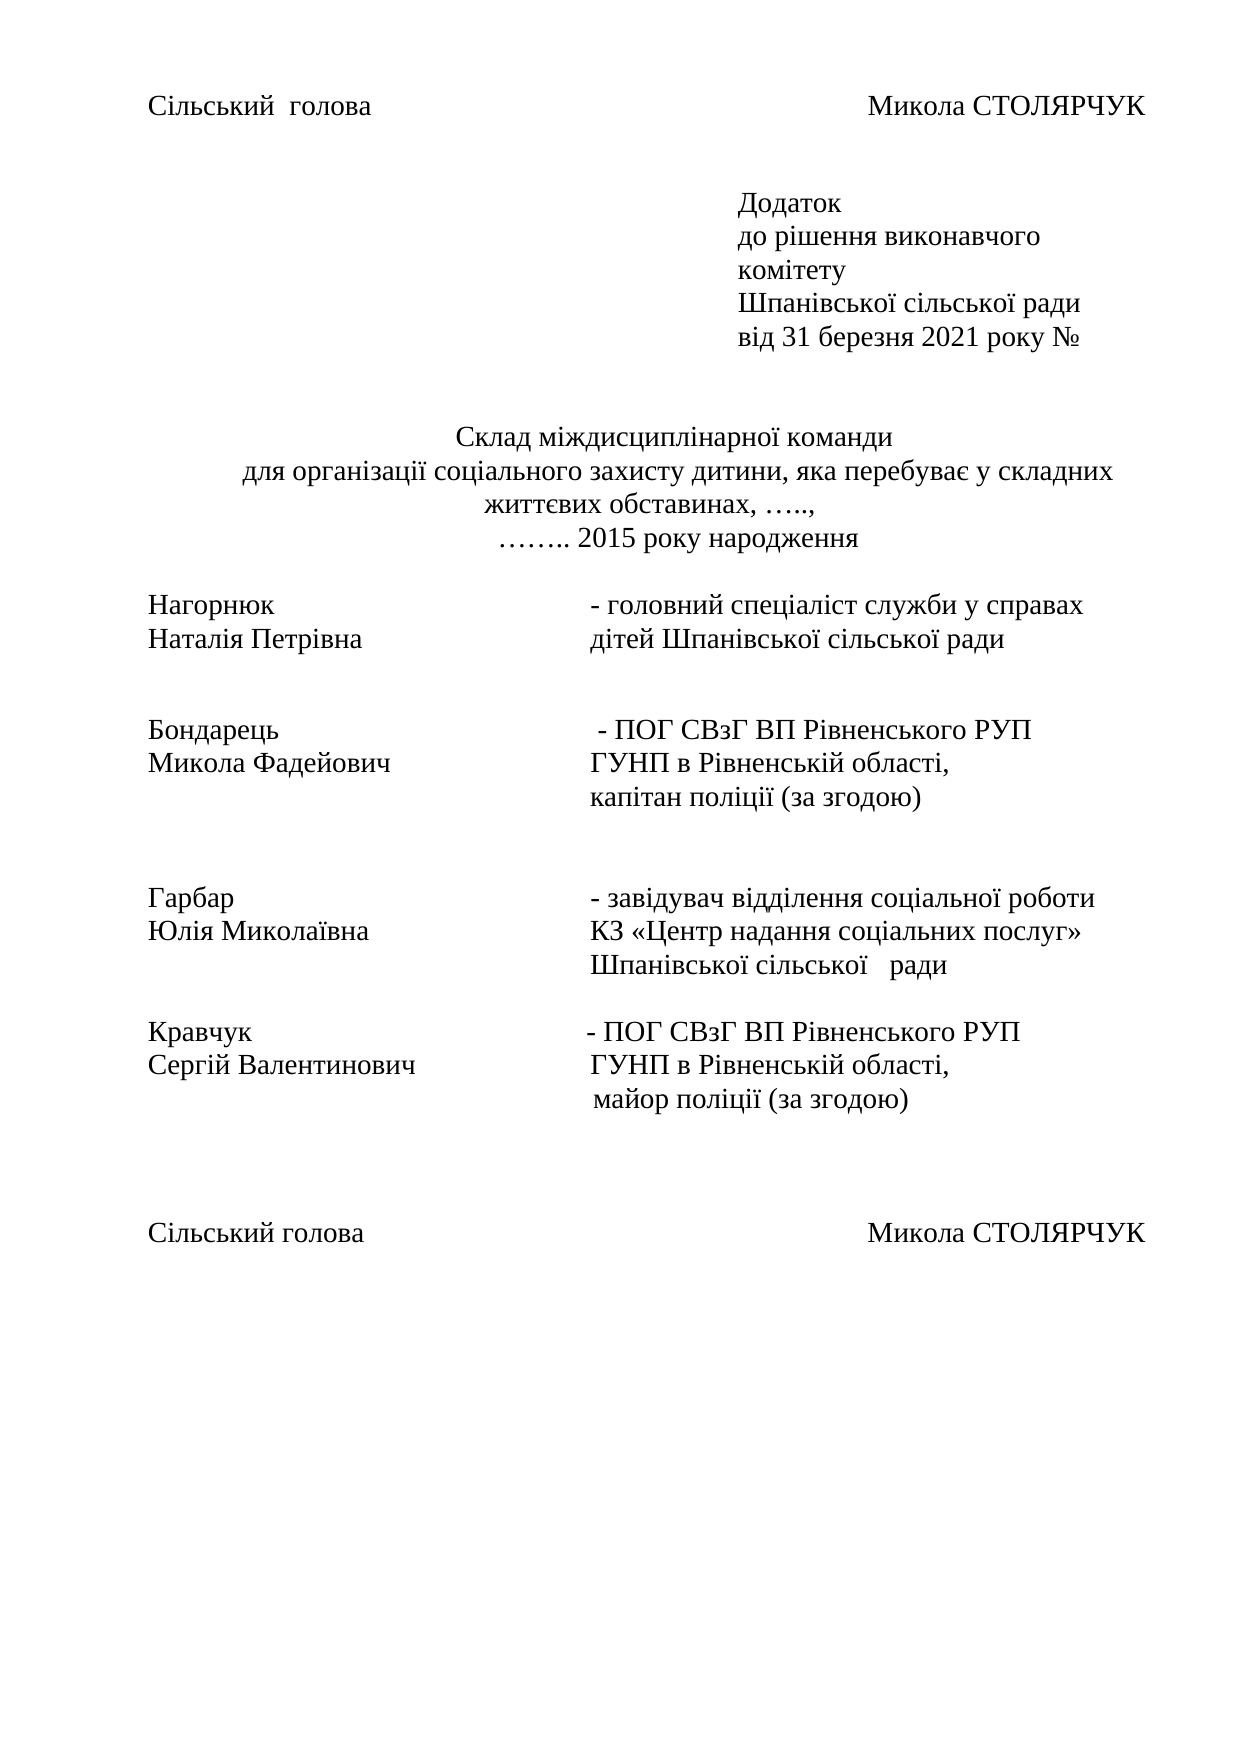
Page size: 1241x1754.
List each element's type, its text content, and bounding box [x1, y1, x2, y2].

text …….. 2015 року народження [148, 520, 1152, 554]
text для організації соціального захисту дитини, яка перебуває у складних життєвих обставинах, ….., [148, 453, 1152, 520]
text Сільський голова Микола СТОЛЯРЧУК [148, 1215, 1152, 1249]
text від 31 березня 2021 року № [148, 319, 1152, 386]
text Шпанівської сільської ради [590, 947, 1152, 980]
text Гарбар - завідувач відділення соціальної роботи [148, 880, 1152, 913]
text Микола Фадейович ГУНП в Рівненській області, [148, 746, 1152, 779]
text Наталія Петрівна дітей Шпанівської сільської ради [148, 621, 1152, 654]
text Сергій Валентинович ГУНП в Рівненській області, [148, 1047, 1152, 1081]
text майор поліції (за згодою) [148, 1081, 1152, 1114]
text Шпанівської сільської ради [738, 285, 1152, 319]
text Юлія Миколаївна КЗ «Центр надання соціальних послуг» [148, 913, 1152, 947]
text капітан поліції (за згодою) [590, 779, 1152, 813]
text до рішення виконавчого комітету [738, 218, 1152, 285]
text Кравчук - ПОГ СВзГ ВП Рівненського РУП [148, 1014, 1152, 1047]
text Сільський голова Микола СТОЛЯРЧУК [148, 88, 1152, 122]
text Бондарець - ПОГ СВзГ ВП Рівненського РУП [148, 712, 1152, 746]
text Нагорнюк - головний спеціаліст служби у справах [148, 587, 1152, 621]
text Склад міждисциплінарної команди [148, 419, 1152, 453]
text Додаток [738, 185, 1152, 218]
